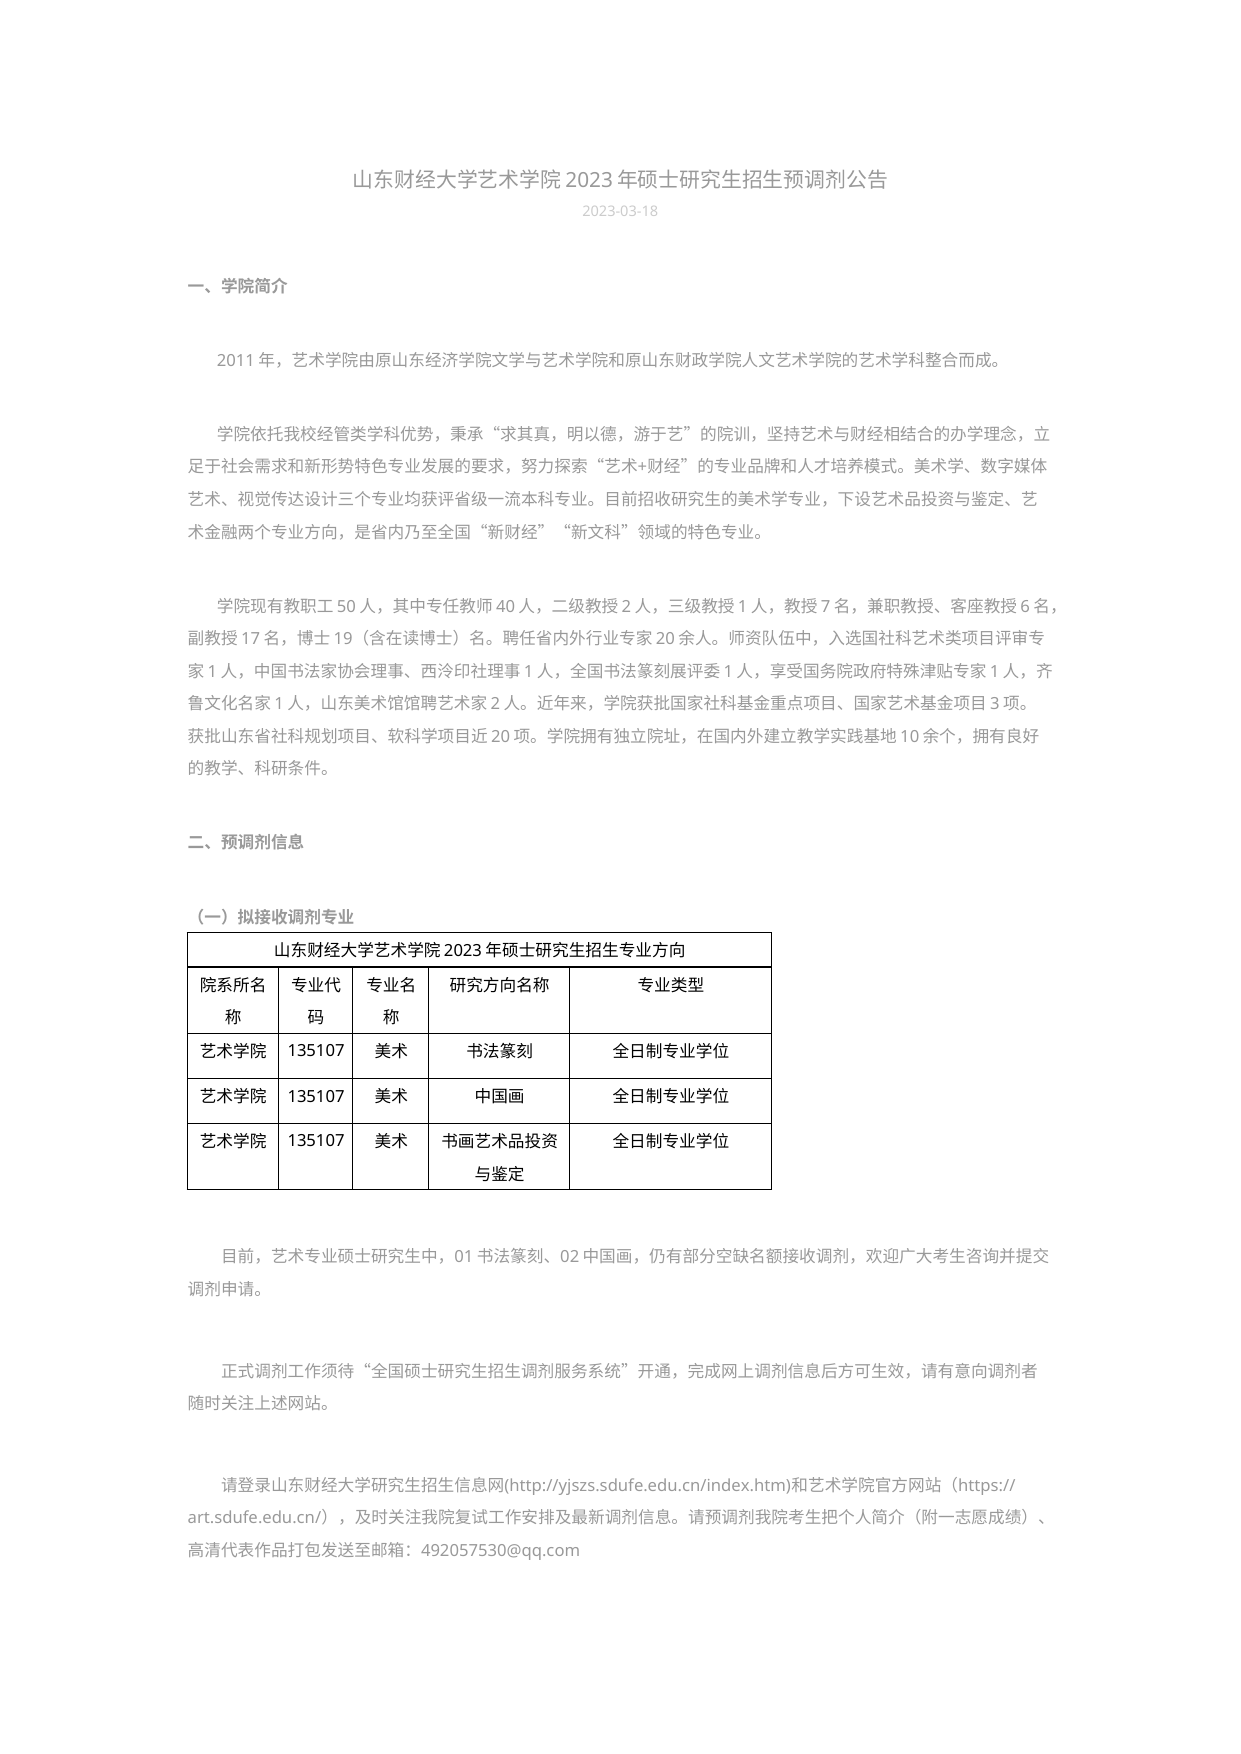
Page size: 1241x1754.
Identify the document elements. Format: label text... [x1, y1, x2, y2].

text 学院依托我校经管类学科优势，秉承“求其真，明以德，游于艺”的院训，坚持艺术与财经相结合的办学理念，立足于社会需求和新形势特色专业发展的要求，努力探索“艺术+财经”的专业品牌和人才培养模式。美术学、数字媒体艺术、视觉传达设计三个专业均获评省级一流本科专业。目前招收研究生的美术学专业，下设艺术品投资与鉴定、艺术金融两个专业方向，是省内乃至全国“新财经”“新文科”领域的特色专业。 [187, 417, 1053, 547]
text 2011年，艺术学院由原山东经济学院文学与艺术学院和原山东财政学院人文艺术学院的艺术学科整合而成。 [187, 343, 1053, 375]
table_cell 美术 [353, 1079, 428, 1123]
text 二、预调剂信息 [187, 825, 1053, 858]
table_cell 院系所名称 [188, 968, 278, 1032]
table_cell 135107 [279, 1034, 352, 1078]
text （一）拟接收调剂专业 [187, 899, 1053, 932]
text 2023-03-18 [187, 194, 1053, 227]
table_cell 书画艺术品投资与鉴定 [429, 1124, 569, 1189]
table_cell 专业代码 [279, 968, 352, 1032]
table_cell 135107 [279, 1079, 352, 1123]
table_header 山东财经大学艺术学院2023年硕士研究生招生专业方向 [188, 933, 771, 966]
table_cell 艺术学院 [188, 1079, 278, 1123]
text 目前，艺术专业硕士研究生中，01书法篆刻、02中国画，仍有部分空缺名额接收调剂，欢迎广大考生咨询并提交调剂申请。 [187, 1239, 1053, 1304]
table_cell 135107 [279, 1124, 352, 1189]
table_cell 艺术学院 [188, 1034, 278, 1078]
text 一、学院简介 [187, 269, 1053, 301]
table_cell 专业类型 [570, 968, 771, 1032]
table_cell 全日制专业学位 [570, 1124, 771, 1189]
text 正式调剂工作须待“全国硕士研究生招生调剂服务系统”开通，完成网上调剂信息后方可生效，请有意向调剂者随时关注上述网站。 [187, 1353, 1053, 1418]
table_cell 中国画 [429, 1079, 569, 1123]
table_cell 美术 [353, 1124, 428, 1189]
text 请登录山东财经大学研究生招生信息网(http://yjszs.sdufe.edu.cn/index.htm)和艺术学院官方网站（https://art.sdufe.edu.cn/），及时关注我院复试工作安排及最新调剂信息。请预调剂我院考生把个人简介（附一志愿成绩）、高清代表作品打包发送至邮箱：492057530@qq.com [187, 1468, 1053, 1565]
table_cell 专业名称 [353, 968, 428, 1032]
table_cell 书法篆刻 [429, 1034, 569, 1078]
text 学院现有教职工50人，其中专任教师40人，二级教授2人，三级教授1人，教授7名，兼职教授、客座教授6名，副教授17名，博士19（含在读博士）名。聘任省内外行业专家20余人。师资队伍中，入选国社科艺术类项目评审专家1人，中国书法家协会理事、西泠印社理事1人，全国书法篆刻展评委1人，享受国务院政府特殊津贴专家1人，齐鲁文化名家1人，山东美术馆馆聘艺术家2人。近年来，学院获批国家社科基金重点项目、国家艺术基金项目3项。获批山东省社科规划项目、软科学项目近20项。学院拥有独立院址，在国内外建立教学实践基地10余个，拥有良好的教学、科研条件。 [187, 589, 1053, 784]
table_cell 全日制专业学位 [570, 1079, 771, 1123]
table_cell 艺术学院 [188, 1124, 278, 1189]
table_cell 全日制专业学位 [570, 1034, 771, 1078]
text 山东财经大学艺术学院2023年硕士研究生招生预调剂公告 [187, 162, 1053, 194]
table_cell 研究方向名称 [429, 968, 569, 1032]
table_cell 美术 [353, 1034, 428, 1078]
